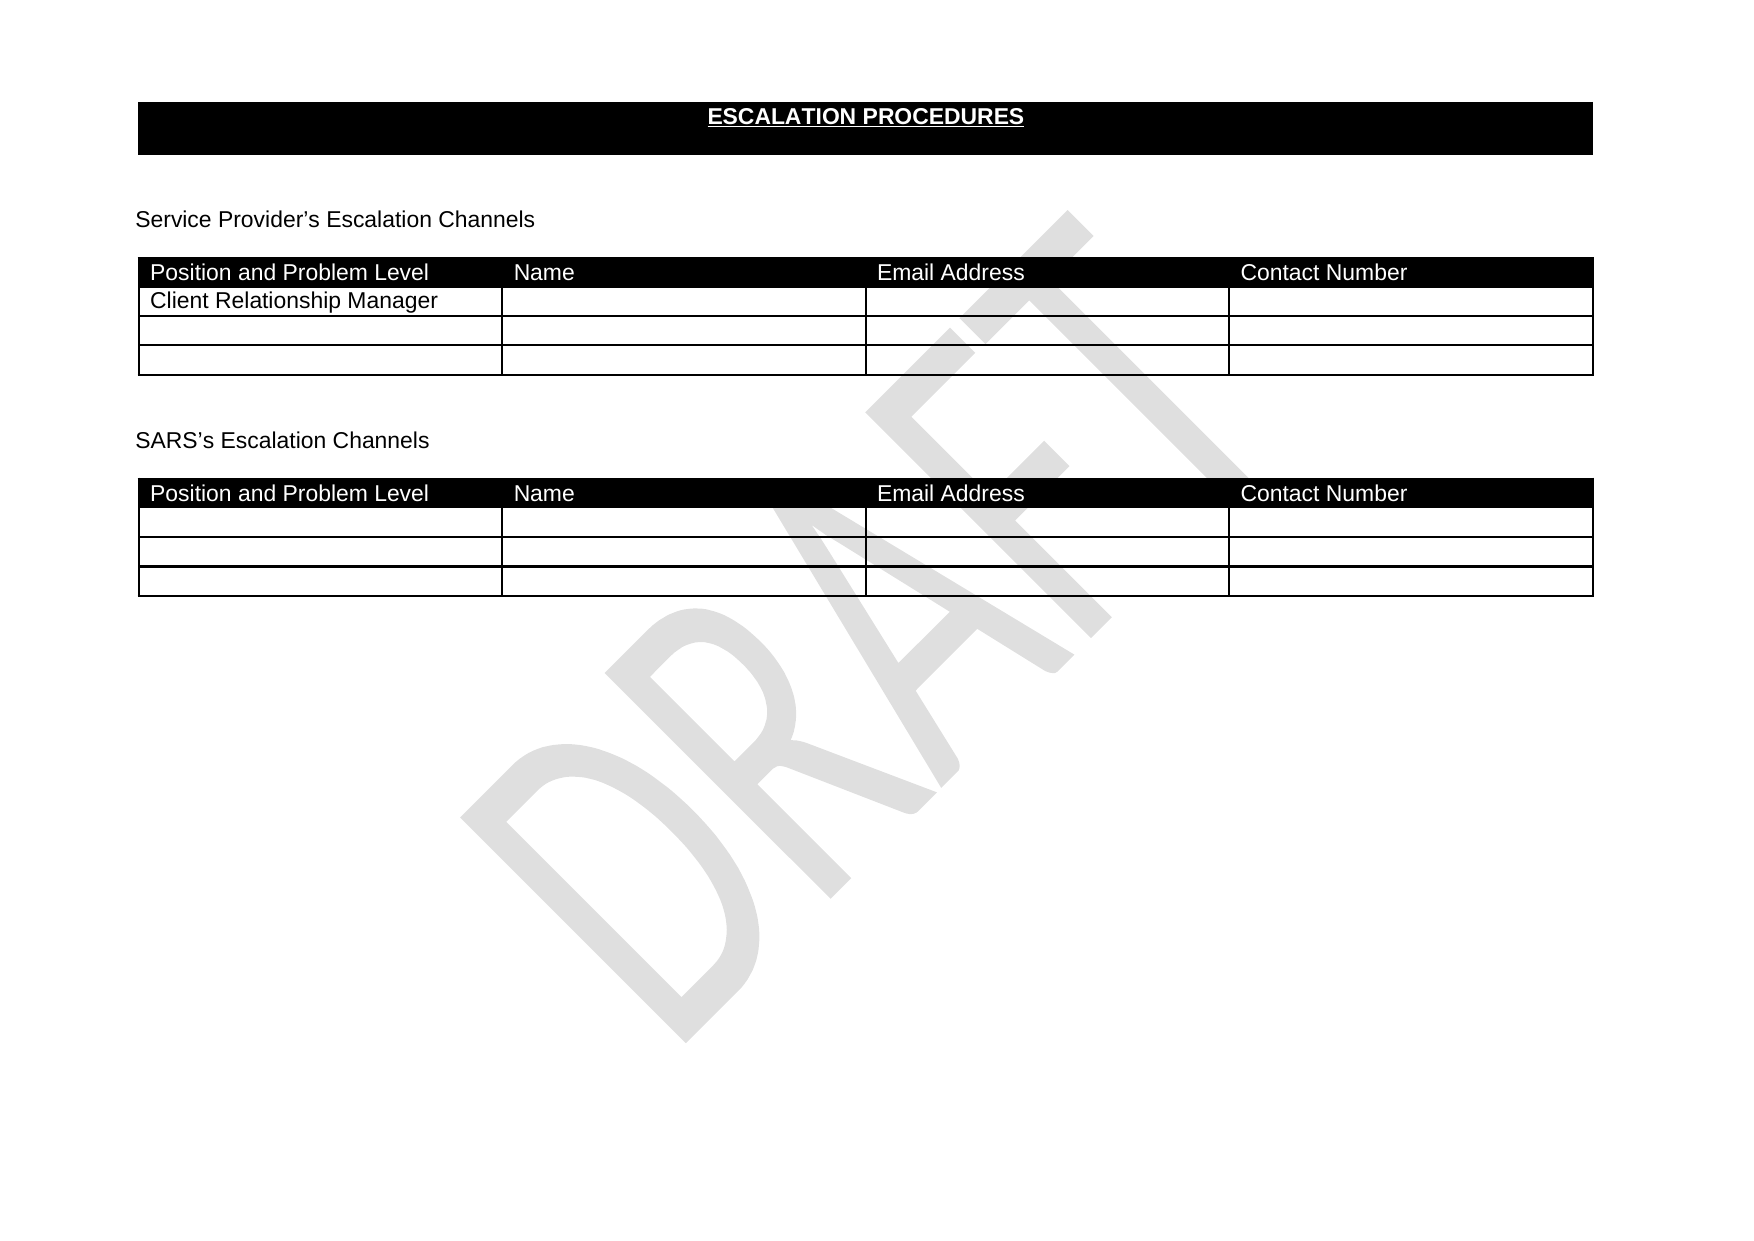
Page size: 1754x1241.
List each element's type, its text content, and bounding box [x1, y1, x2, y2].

table_cell [503, 568, 865, 595]
table_cell [867, 288, 1228, 315]
text Service Provider’s Escalation Channels [135, 206, 1604, 232]
table_cell [1230, 538, 1592, 565]
table_cell [1230, 288, 1592, 315]
table_header Position and Problem Level [140, 259, 501, 285]
table_cell [503, 317, 865, 344]
table_header Name [503, 259, 865, 285]
table_cell [1230, 508, 1592, 536]
table_cell [1230, 346, 1592, 373]
table_header Position and Problem Level [140, 480, 501, 506]
table_cell [140, 346, 501, 373]
table_header Name [503, 480, 865, 506]
table_cell [503, 538, 865, 565]
table_header ESCALATION PROCEDURES [139, 103, 1592, 154]
table_cell [867, 317, 1228, 344]
table_cell [503, 346, 865, 373]
table_cell [140, 317, 501, 344]
table_cell Client Relationship Manager [140, 288, 501, 315]
table_header Contact Number [1230, 259, 1592, 285]
table_cell [1230, 317, 1592, 344]
table_cell [140, 538, 501, 565]
table_cell [503, 288, 865, 315]
table_cell [867, 508, 1228, 536]
table_header Contact Number [1230, 480, 1592, 506]
text SARS’s Escalation Channels [135, 427, 1604, 453]
table_header Email Address [867, 259, 1228, 285]
table_header Email Address [867, 480, 1228, 506]
table_cell [140, 568, 501, 595]
table_cell [140, 508, 501, 536]
table_cell [867, 568, 1228, 595]
table_cell [1230, 568, 1592, 595]
table_cell [867, 538, 1228, 565]
table_cell [867, 346, 1228, 373]
table_cell [503, 508, 865, 536]
